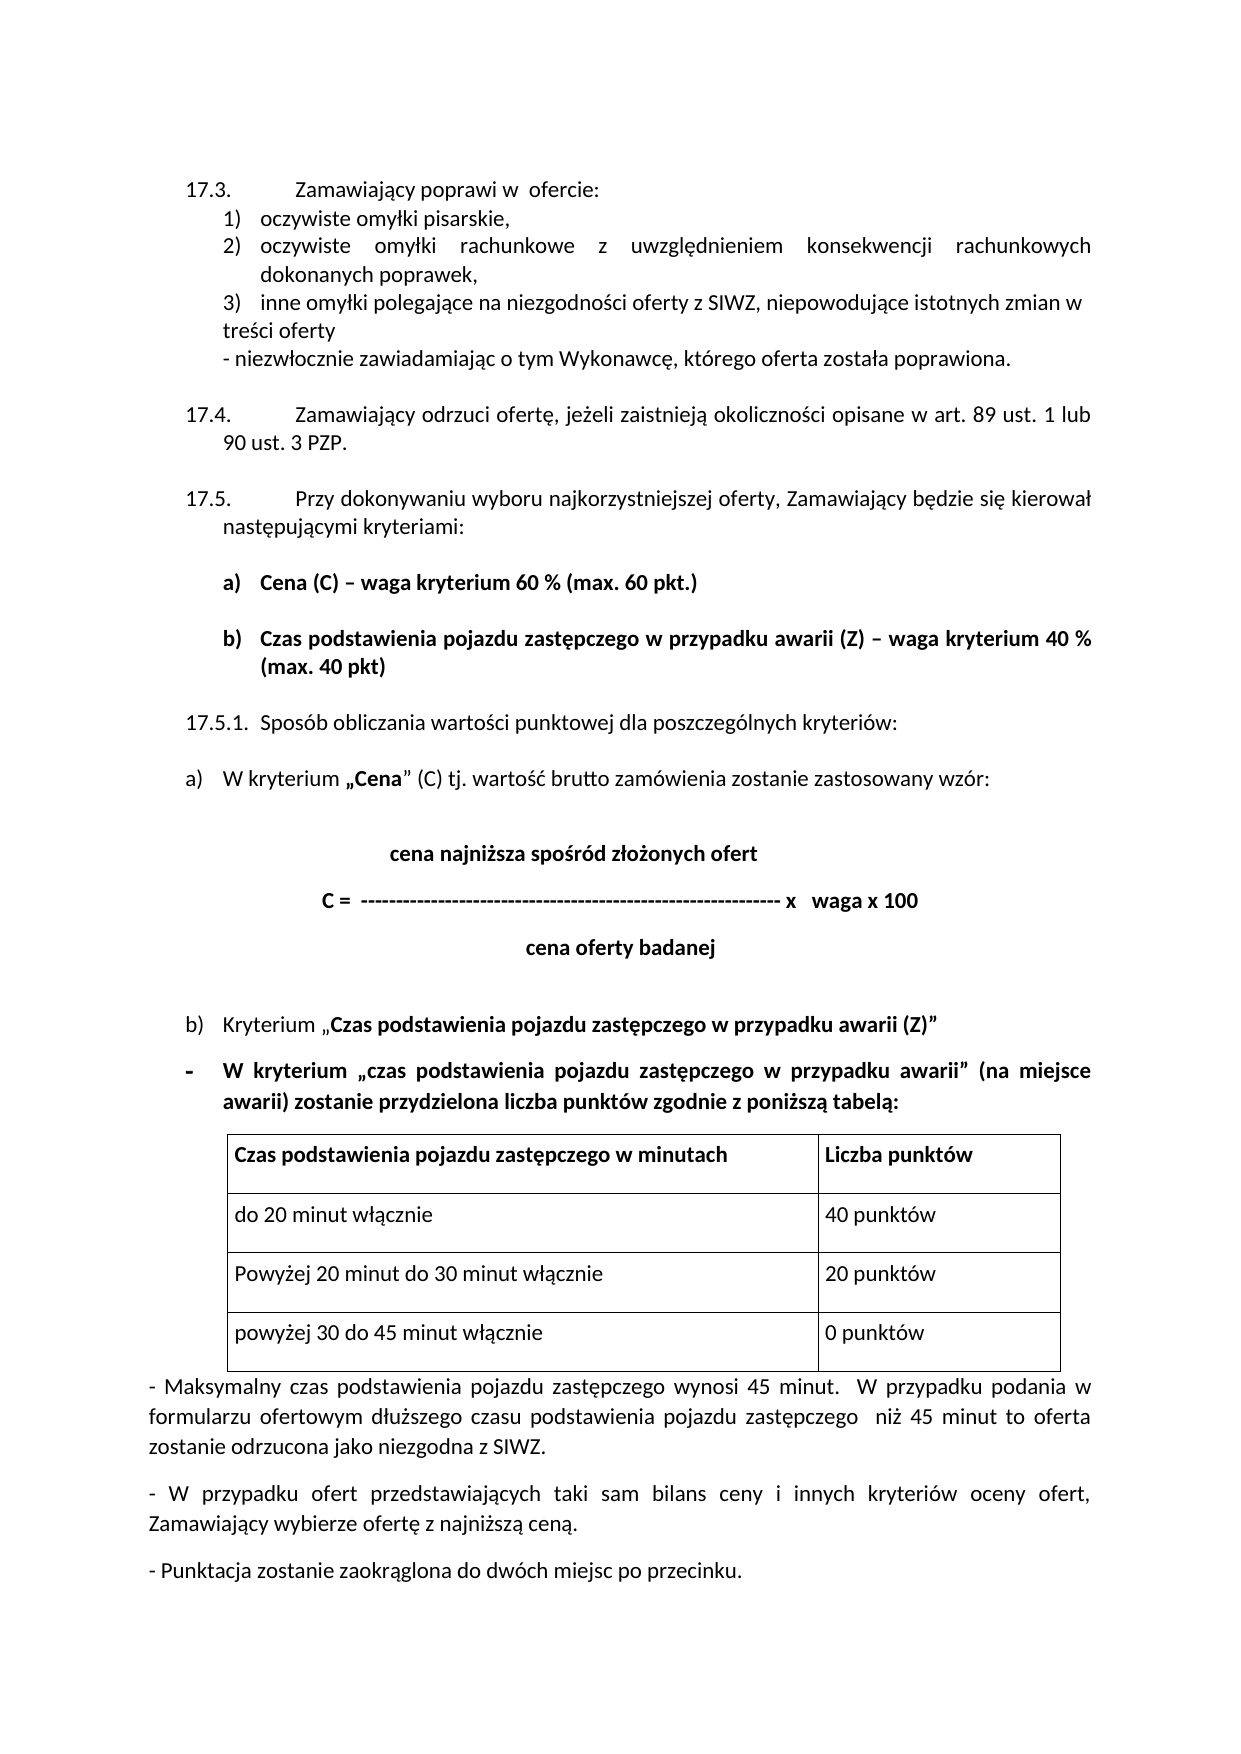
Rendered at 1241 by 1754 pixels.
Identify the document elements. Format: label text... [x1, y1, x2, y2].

list Zamawiający poprawi w ofercie: [185, 176, 1093, 204]
list Sposób obliczania wartości punktowej dla poszczególnych kryteriów: [185, 708, 1093, 736]
list Zamawiający odrzuci ofertę, jeżeli zaistnieją okoliczności opisane w art. 89 ust. 1 lub 90 ust. 3 PZP. [185, 400, 1093, 456]
table_cell Powyżej 20 minut do 30 minut włącznie [228, 1253, 818, 1312]
list inne omyłki polegające na niezgodności oferty z SIWZ, niepowodujące istotnych zmian w [223, 288, 1093, 316]
list Czas podstawienia pojazdu zastępczego w przypadku awarii (Z) – waga kryterium 40 % (max. 40 pkt) [223, 624, 1093, 680]
table_cell do 20 minut włącznie [228, 1194, 818, 1252]
text - Punktacja zostanie zaokrąglona do dwóch miejsc po przecinku. [148, 1556, 1093, 1584]
table_cell 20 punktów [819, 1253, 1060, 1312]
table_header Czas podstawienia pojazdu zastępczego w minutach [228, 1135, 818, 1193]
table_cell 40 punktów [819, 1194, 1060, 1252]
list Przy dokonywaniu wyboru najkorzystniejszej oferty, Zamawiający będzie się kierował następującymi kryteriami: [185, 484, 1093, 540]
list oczywiste omyłki rachunkowe z uwzględnieniem konsekwencji rachunkowych dokonanych poprawek, [223, 232, 1093, 288]
list - niezwłocznie zawiadamiając o tym Wykonawcę, którego oferta została poprawiona. [223, 344, 1093, 372]
text C = ------------------------------------------------------------ x waga x 100 [148, 886, 1093, 914]
list Kryterium „Czas podstawienia pojazdu zastępczego w przypadku awarii (Z)” [185, 1010, 1093, 1038]
text - W przypadku ofert przedstawiających taki sam bilans ceny i innych kryteriów oceny ofert, Zamawiający wybierze ofertę z najniższą ceną. [148, 1479, 1093, 1537]
list oczywiste omyłki pisarskie, [223, 204, 1093, 232]
text cena oferty badanej [148, 933, 1093, 961]
table_cell 0 punktów [819, 1313, 1060, 1371]
text cena najniższa spośród złożonych ofert [148, 839, 1093, 867]
table_cell powyżej 30 do 45 minut włącznie [228, 1313, 818, 1371]
list treści oferty [223, 316, 1093, 344]
table_header Liczba punktów [819, 1135, 1060, 1193]
list W kryterium „Cena” (C) tj. wartość brutto zamówienia zostanie zastosowany wzór: [185, 764, 1093, 792]
list Cena (C) – waga kryterium 60 % (max. 60 pkt.) [223, 568, 1093, 596]
text - Maksymalny czas podstawienia pojazdu zastępczego wynosi 45 minut. W przypadku podania w formularzu ofertowym dłuższego czasu podstawienia pojazdu zastępczego niż 45 minut to oferta zostanie odrzucona jako niezgodna z SIWZ. [148, 1372, 1093, 1460]
list W kryterium „czas podstawienia pojazdu zastępczego w przypadku awarii” (na miejsce awarii) zostanie przydzielona liczba punktów zgodnie z poniższą tabelą: [185, 1057, 1093, 1115]
